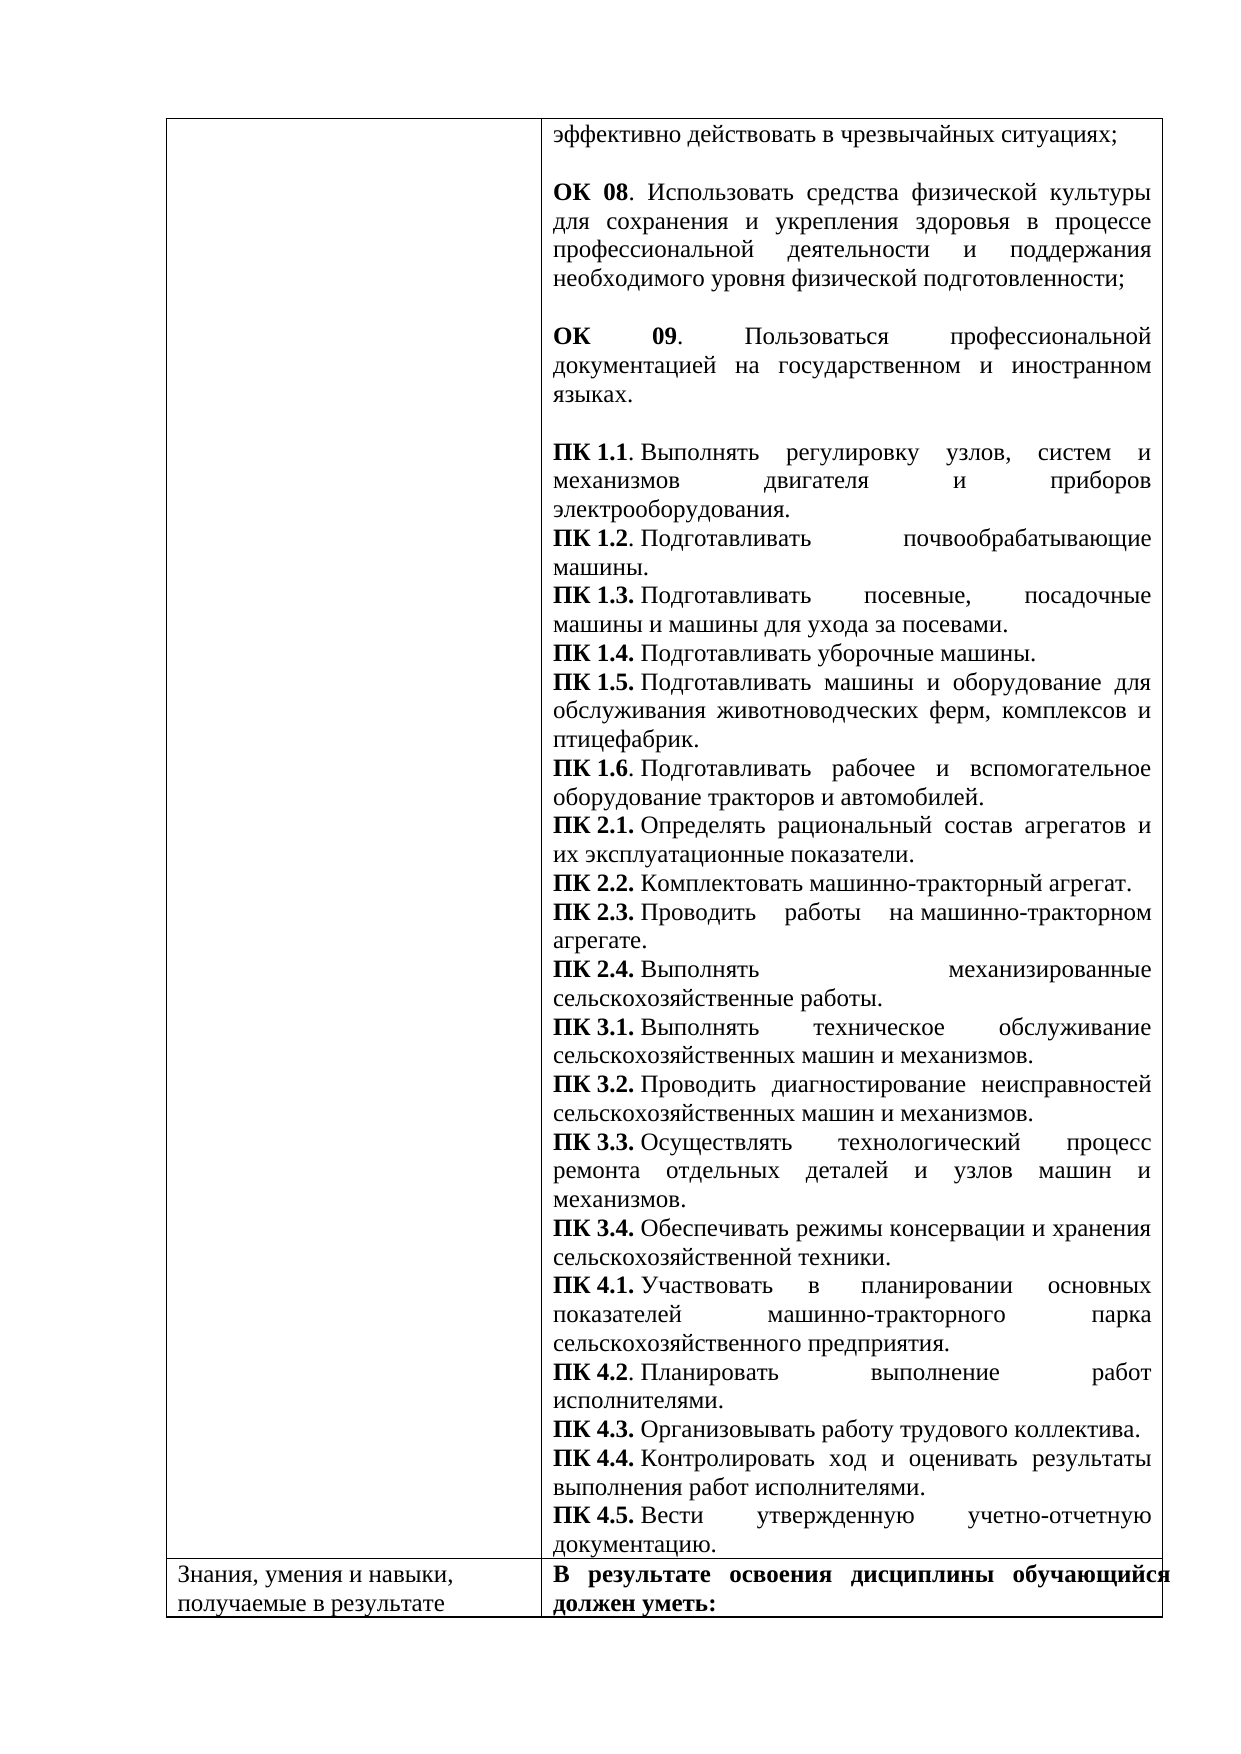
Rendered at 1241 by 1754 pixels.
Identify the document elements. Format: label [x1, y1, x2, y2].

table_cell [542, 119, 1162, 1558]
table_cell [167, 1559, 541, 1616]
table_cell [167, 119, 541, 1558]
table_cell [542, 1559, 1162, 1616]
